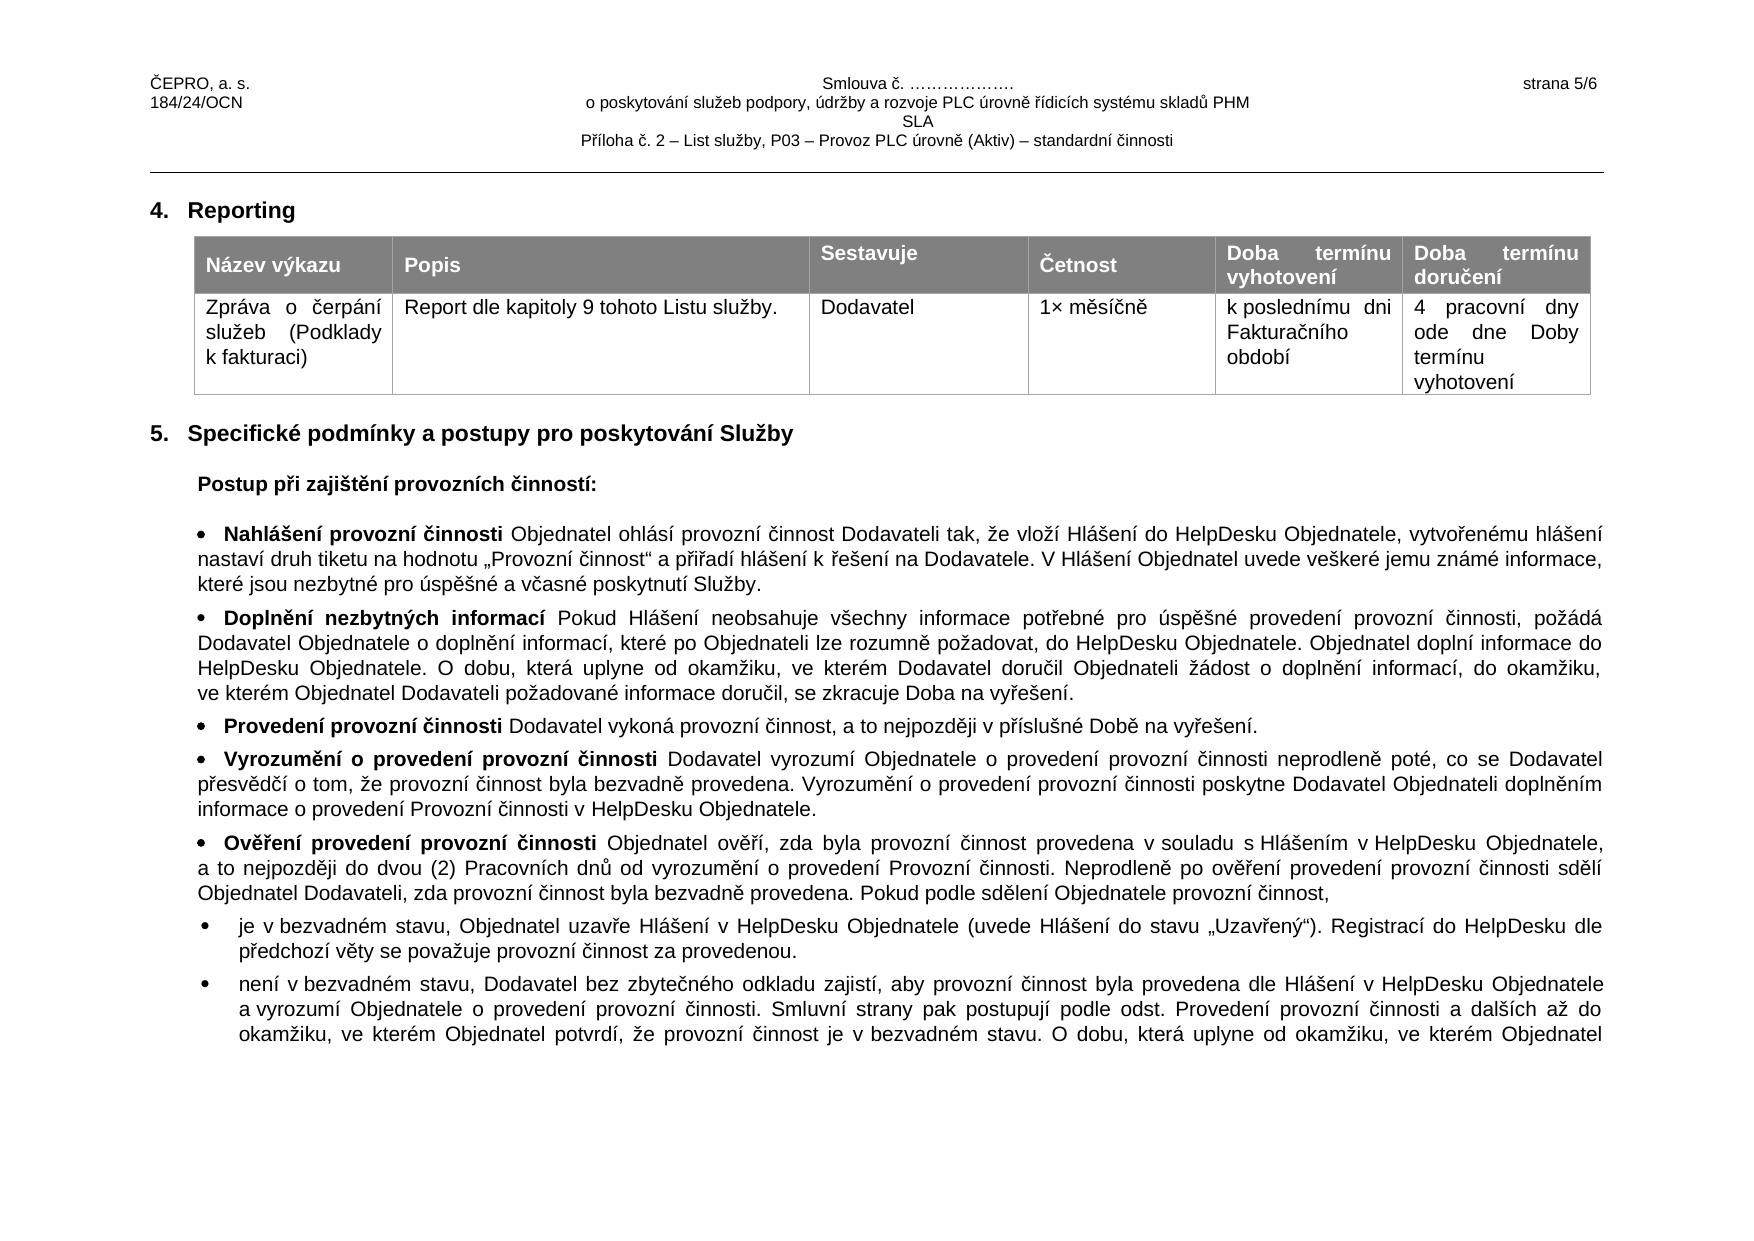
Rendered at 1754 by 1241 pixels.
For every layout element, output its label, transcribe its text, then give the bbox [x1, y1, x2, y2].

table_header Doba termínu doručení [1403, 237, 1590, 293]
list Reporting [150, 197, 1604, 223]
table_cell Zpráva o čerpání služeb (Podklady k fakturaci) [195, 294, 392, 394]
table_header Četnost [1029, 237, 1215, 293]
list Specifické podmínky a postupy pro poskytování Služby [150, 420, 1604, 446]
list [201, 971, 1604, 1046]
table_cell Dodavatel [810, 294, 1028, 394]
table_header Popis [393, 237, 809, 293]
table_header Doba termínu vyhotovení [1216, 237, 1402, 293]
table_cell 4 pracovní dny ode dne Doby termínu vyhotovení [1403, 294, 1590, 394]
table_header Název výkazu [195, 237, 392, 293]
table_header Sestavuje [810, 237, 1028, 293]
list Doplnění nezbytných informací Pokud Hlášení neobsahuje všechny informace potřebné pro úspěšné provedení provozní činnosti, požádá Dodavatel Objednatele o doplnění informací, které po Objednateli lze rozumně požadovat, do HelpDesku Objednatele. Objednatel doplní informace do HelpDesku Objednatele. O dobu, která uplyne od okamžiku, ve kterém Dodavatel doručil Objednateli žádost o doplnění informací, do okamžiku, ve kterém Objednatel Dodavateli požadované informace doručil, se zkracuje Doba na vyřešení. [197, 604, 1604, 704]
table_cell Report dle kapitoly 9 tohoto Listu služby. [393, 294, 809, 394]
list Provedení provozní činnosti Dodavatel vykoná provozní činnost, a to nejpozději v příslušné Době na vyřešení. [197, 713, 1604, 738]
text Postup při zajištění provozních činností: [197, 471, 1604, 496]
list Nahlášení provozní činnosti Objednatel ohlásí provozní činnost Dodavateli tak, že vloží Hlášení do HelpDesku Objednatele, vytvořenému hlášení nastaví druh tiketu na hodnotu „Provozní činnost“ a přiřadí hlášení k řešení na Dodavatele. V Hlášení Objednatel uvede veškeré jemu známé informace, které jsou nezbytné pro úspěšné a včasné poskytnutí Služby. [197, 521, 1604, 596]
list Ověření provedení provozní činnosti Objednatel ověří, zda byla provozní činnost provedena v souladu s Hlášením v HelpDesku Objednatele, a to nejpozději do dvou (2) Pracovních dnů od vyrozumění o provedení Provozní činnosti. Neprodleně po ověření provedení provozní činnosti sdělí Objednatel Dodavateli, zda provozní činnost byla bezvadně provedena. Pokud podle sdělení Objednatele provozní činnost, [197, 829, 1604, 904]
table_cell 1× měsíčně [1029, 294, 1215, 394]
list je v bezvadném stavu, Objednatel uzavře Hlášení v HelpDesku Objednatele (uvede Hlášení do stavu „Uzavřený“). Registrací do HelpDesku dle předchozí věty se považuje provozní činnost za provedenou. [201, 913, 1604, 963]
list Vyrozumění o provedení provozní činnosti Dodavatel vyrozumí Objednatele o provedení provozní činnosti neprodleně poté, co se Dodavatel přesvědčí o tom, že provozní činnost byla bezvadně provedena. Vyrozumění o provedení provozní činnosti poskytne Dodavatel Objednateli doplněním informace o provedení Provozní činnosti v HelpDesku Objednatele. [197, 746, 1604, 821]
table_cell k poslednímu dni Fakturačního období [1216, 294, 1402, 394]
